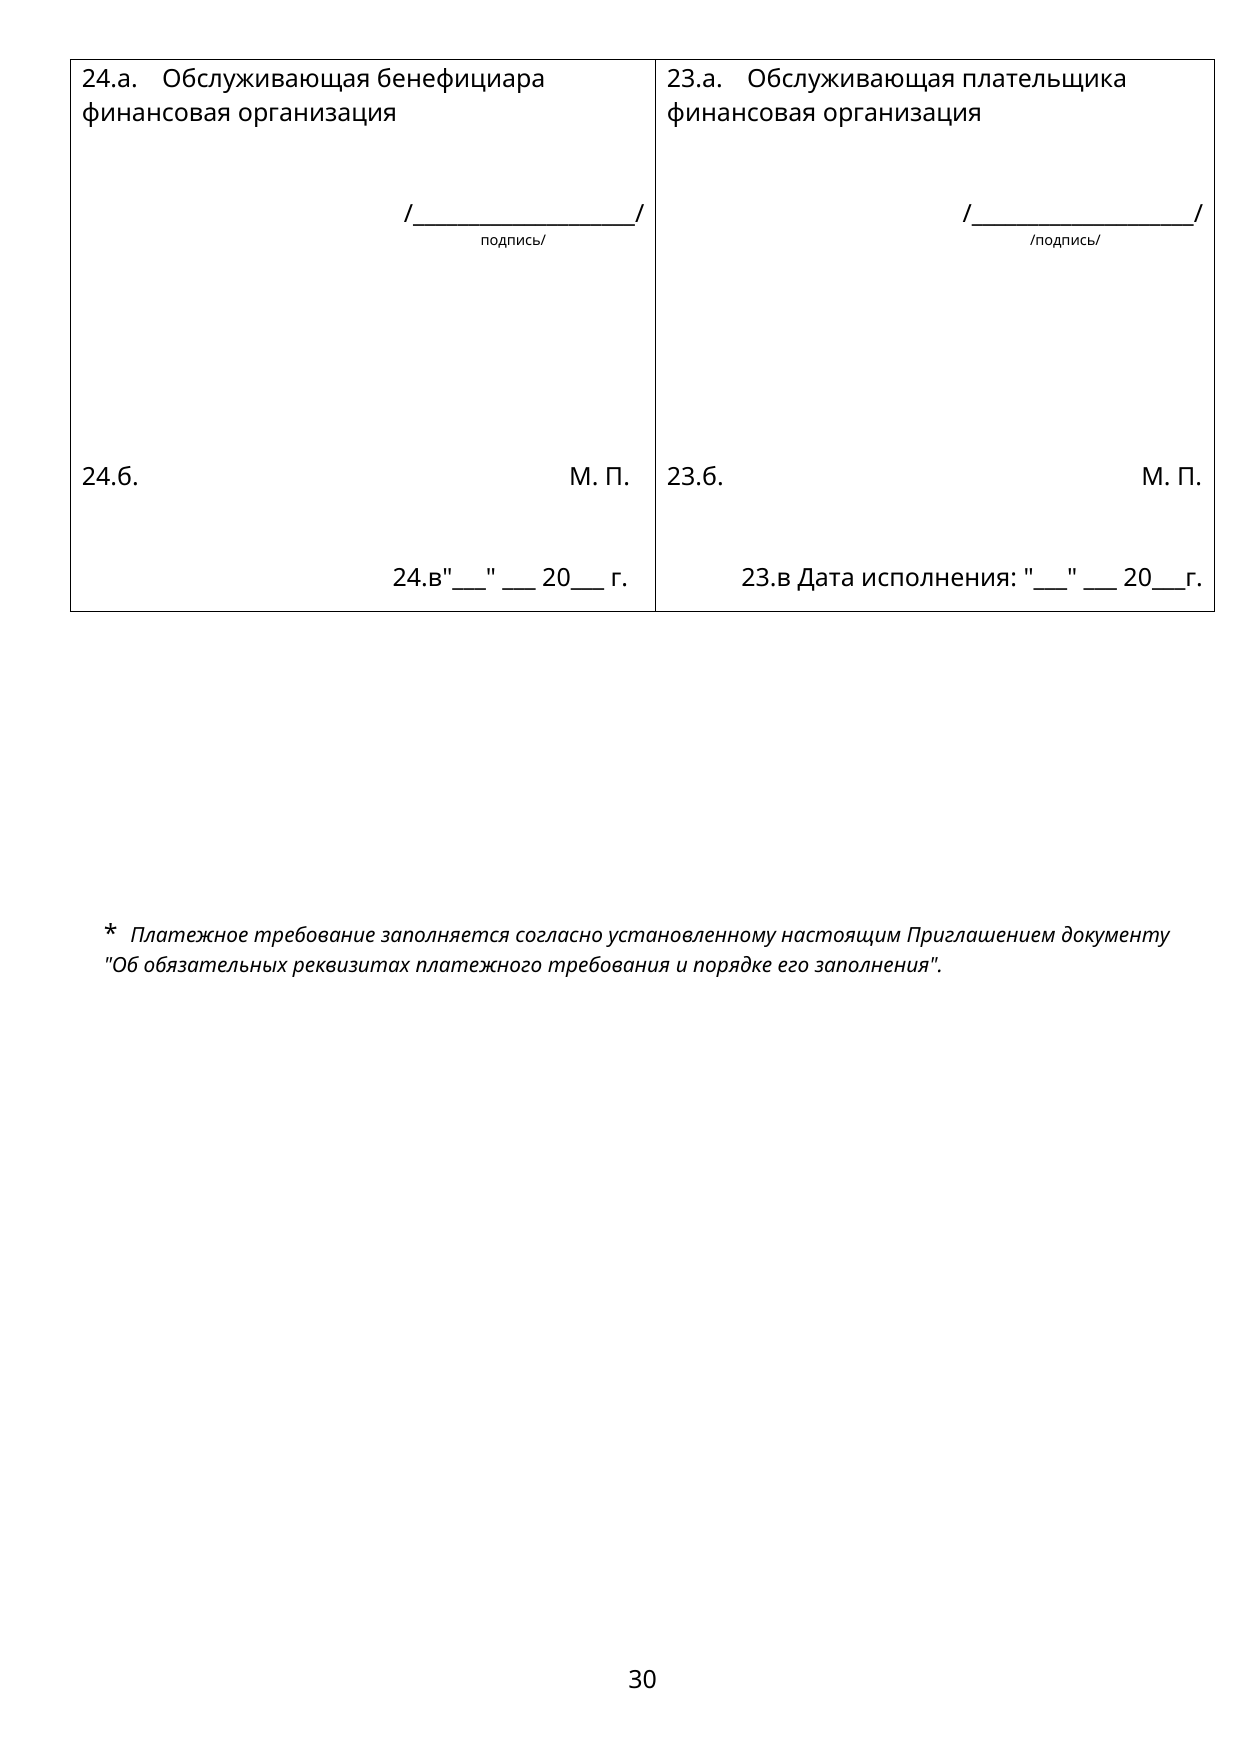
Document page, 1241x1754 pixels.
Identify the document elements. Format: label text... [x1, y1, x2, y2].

table_cell 23.а. Обслуживающая плательщика финансовая организация /____________________/ /подпись/ [656, 60, 1214, 382]
table_cell 23.б. М. П. 23.в Дата исполнения: "___" ___ 20___г. [656, 382, 1214, 611]
table_cell 24.б. М. П. 24.в"___" ___ 20___ г. [71, 382, 655, 611]
table_cell 24.а. Обслуживающая бенефициара финансовая организация /____________________/ подпись/ [71, 60, 655, 382]
text * Платежное требование заполняется согласно установленному настоящим Приглашением документу "Об обязательных реквизитах платежного требования и порядке его заполнения". [103, 916, 1181, 978]
